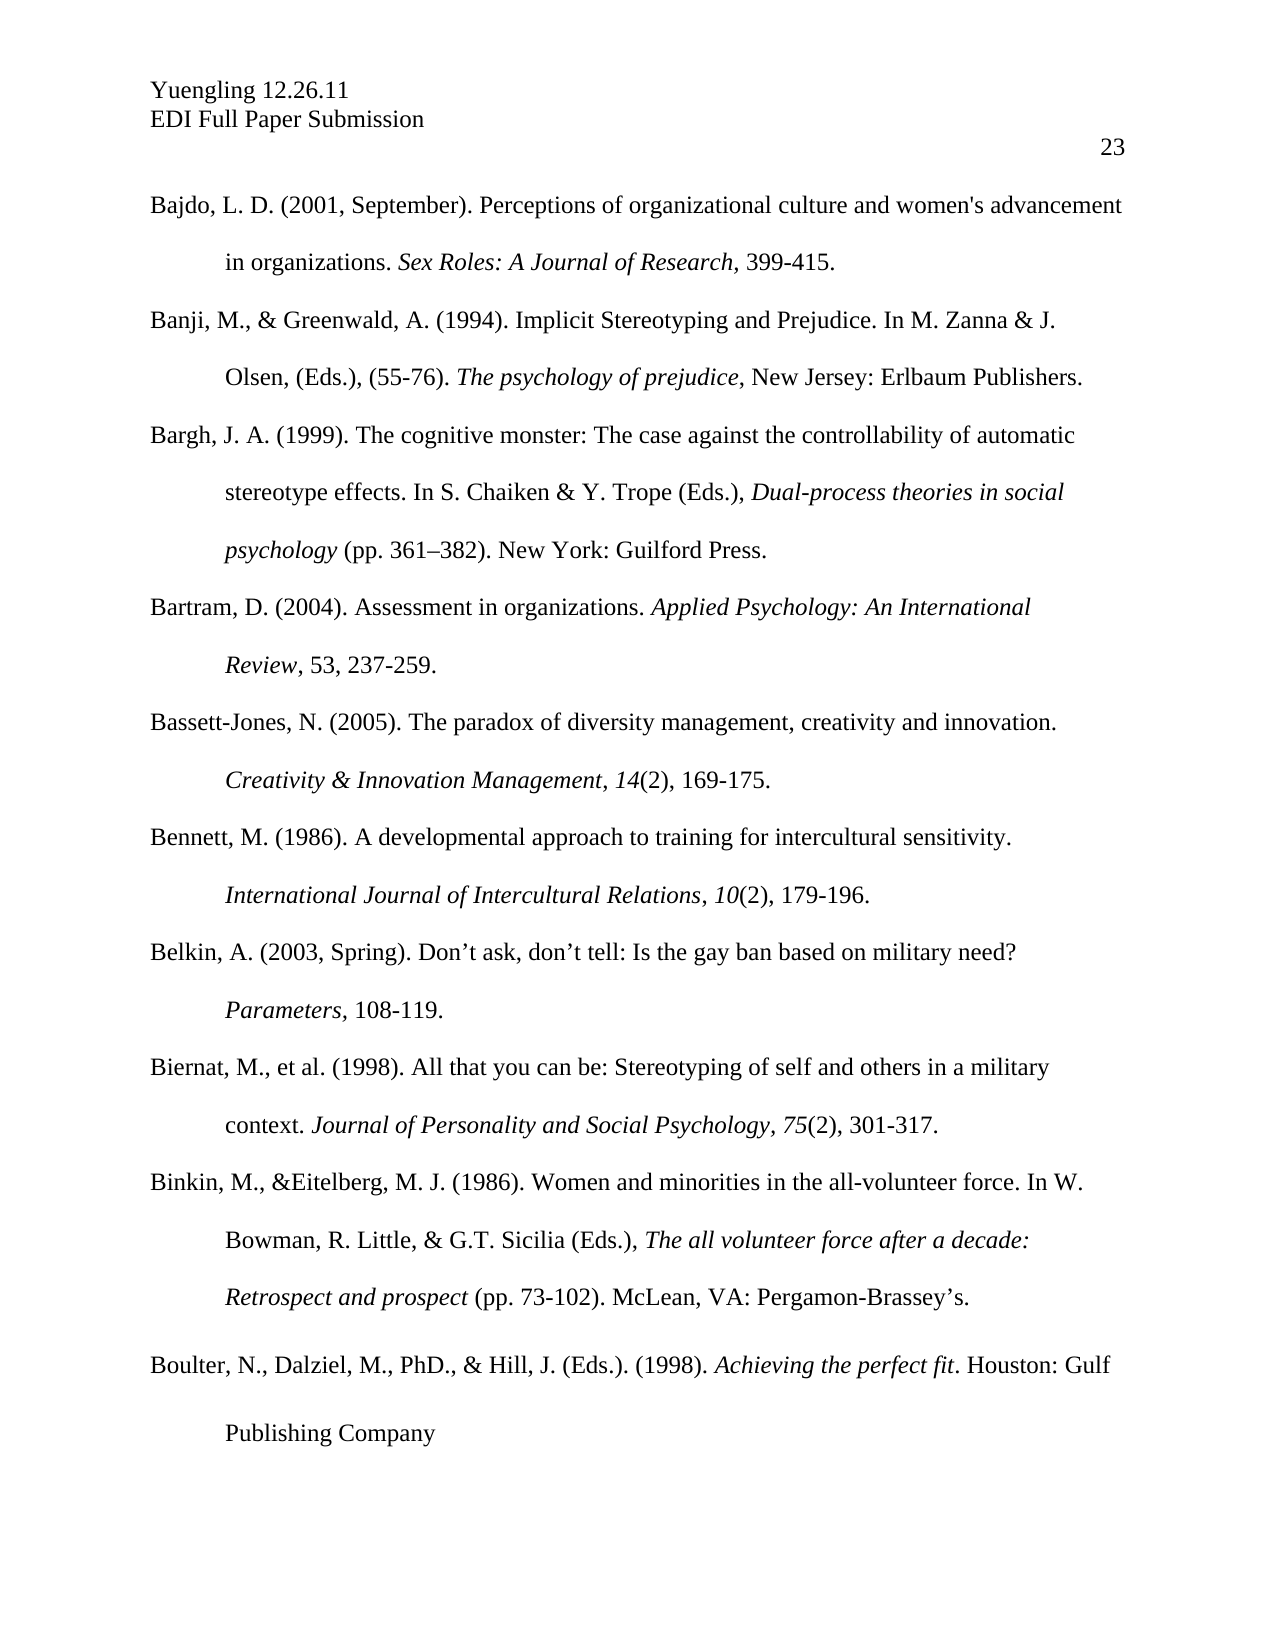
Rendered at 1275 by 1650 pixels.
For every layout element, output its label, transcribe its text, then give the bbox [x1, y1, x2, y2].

text Bajdo, L. D. (2001, September). Perceptions of organizational culture and women's advancement in organizations. Sex Roles: A Journal of Research, 399-415. [150, 190, 1125, 276]
text Biernat, M., et al. (1998). All that you can be: Stereotyping of self and others in a military context. Journal of Personality and Social Psychology, 75(2), 301-317. [150, 1052, 1125, 1139]
text Bassett-Jones, N. (2005). The paradox of diversity management, creativity and innovation. Creativity & Innovation Management, 14(2), 169-175. [150, 707, 1125, 794]
text Bartram, D. (2004). Assessment in organizations. Applied Psychology: An International [150, 592, 1125, 621]
text Boulter, N., Dalziel, M., PhD., & Hill, J. (Eds.). (1998). Achieving the perfect fit. Houston: Gulf [150, 1350, 1125, 1379]
text Bennett, M. (1986). A developmental approach to training for intercultural sensitivity. International Journal of Intercultural Relations, 10(2), 179-196. [150, 822, 1125, 909]
text Publishing Company [150, 1418, 1125, 1447]
text Banji, M., & Greenwald, A. (1994). Implicit Stereotyping and Prejudice. In M. Zanna & J. Olsen, (Eds.), (55-76). The psychology of prejudice, New Jersey: Erlbaum Publishers. [150, 305, 1125, 391]
text Binkin, M., &Eitelberg, M. J. (1986). Women and minorities in the all-volunteer force. In W. Bowman, R. Little, & G.T. Sicilia (Eds.), The all volunteer force after a decade: Retrospect and prospect (pp. 73-102). McLean, VA: Pergamon-Brassey’s. [150, 1167, 1125, 1311]
text Bargh, J. A. (1999). The cognitive monster: The case against the controllability of automatic stereotype effects. In S. Chaiken & Y. Trope (Eds.), Dual-process theories in social psychology (pp. 361–382). New York: Guilford Press. [150, 420, 1125, 564]
text Belkin, A. (2003, Spring). Don’t ask, don’t tell: Is the gay ban based on military need? Parameters, 108-119. [150, 937, 1125, 1024]
text Review, 53, 237-259. [150, 650, 1125, 679]
